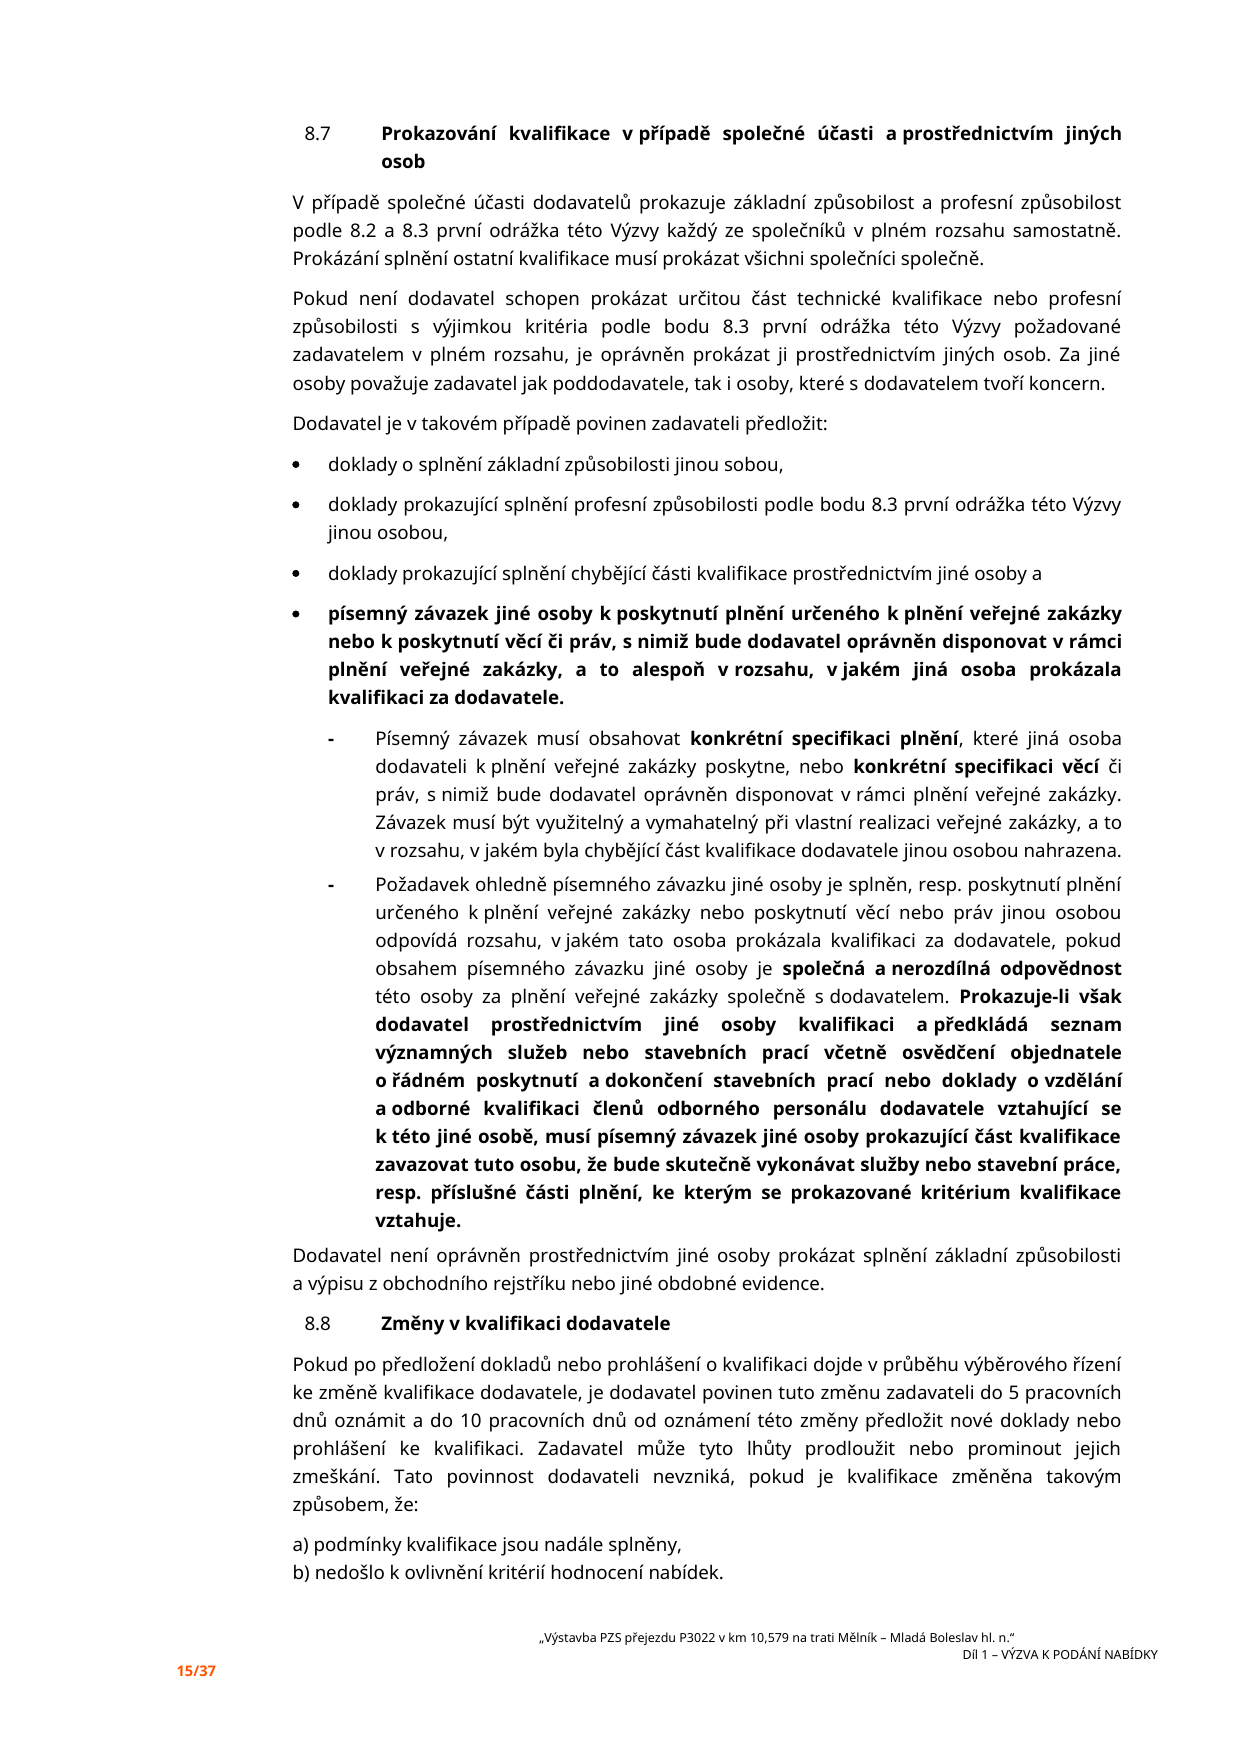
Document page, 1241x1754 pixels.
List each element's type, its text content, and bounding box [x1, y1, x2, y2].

text Změny v kvalifikaci dodavatele [304, 1310, 1122, 1336]
text Písemný závazek musí obsahovat konkrétní specifikaci plnění, které jiná osoba dodavateli k plnění veřejné zakázky poskytne, nebo konkrétní specifikaci věcí či práv, s nimiž bude dodavatel oprávněn disponovat v rámci plnění veřejné zakázky. Závazek musí být využitelný a vymahatelný při vlastní realizaci veřejné zakázky, a to v rozsahu, v jakém byla chybějící část kvalifikace dodavatele jinou osobou nahrazena. [328, 725, 1122, 863]
text Pokud po předložení dokladů nebo prohlášení o kvalifikaci dojde v průběhu výběrového řízení ke změně kvalifikace dodavatele, je dodavatel povinen tuto změnu zadavateli do 5 pracovních dnů oznámit a do 10 pracovních dnů od oznámení této změny předložit nové doklady nebo prohlášení ke kvalifikaci. Zadavatel může tyto lhůty prodloužit nebo prominout jejich zmeškání. Tato povinnost dodavateli nevzniká, pokud je kvalifikace změněna takovým způsobem, že: [292, 1351, 1122, 1517]
text Pokud není dodavatel schopen prokázat určitou část technické kvalifikace nebo profesní způsobilosti s výjimkou kritéria podle bodu 8.3 první odrážka této Výzvy požadované zadavatelem v plném rozsahu, je oprávněn prokázat ji prostřednictvím jiných osob. Za jiné osoby považuje zadavatel jak poddodavatele, tak i osoby, které s dodavatelem tvoří koncern. [292, 286, 1122, 395]
text Požadavek ohledně písemného závazku jiné osoby je splněn, resp. poskytnutí plnění určeného k plnění veřejné zakázky nebo poskytnutí věcí nebo práv jinou osobou odpovídá rozsahu, v jakém tato osoba prokázala kvalifikaci za dodavatele, pokud obsahem písemného závazku jiné osoby je společná a nerozdílná odpovědnost této osoby za plnění veřejné zakázky společně s dodavatelem. Prokazuje-li však dodavatel prostřednictvím jiné osoby kvalifikaci a předkládá seznam významných služeb nebo stavebních prací včetně osvědčení objednatele o řádném poskytnutí a dokončení stavebních prací nebo doklady o vzdělání a odborné kvalifikaci členů odborného personálu dodavatele vztahující se k této jiné osobě, musí písemný závazek jiné osoby prokazující část kvalifikace zavazovat tuto osobu, že bude skutečně vykonávat služby nebo stavební práce, resp. příslušné části plnění, ke kterým se prokazované kritérium kvalifikace vztahuje. [328, 871, 1122, 1233]
text Dodavatel není oprávněn prostřednictvím jiné osoby prokázat splnění základní způsobilosti a výpisu z obchodního rejstříku nebo jiné obdobné evidence. [292, 1242, 1122, 1295]
text doklady prokazující splnění profesní způsobilosti podle bodu 8.3 první odrážka této Výzvy jinou osobou, [292, 491, 1122, 545]
text doklady o splnění základní způsobilosti jinou sobou, [292, 451, 1122, 476]
text Dodavatel je v takovém případě povinen zadavateli předložit: [292, 410, 1122, 436]
text doklady prokazující splnění chybějící části kvalifikace prostřednictvím jiné osoby a [292, 560, 1122, 585]
text b) nedošlo k ovlivnění kritérií hodnocení nabídek. [292, 1559, 1122, 1585]
text Prokazování kvalifikace v případě společné účasti a prostřednictvím jiných osob [304, 121, 1122, 174]
text a) podmínky kvalifikace jsou nadále splněny, [292, 1532, 1122, 1557]
text písemný závazek jiné osoby k poskytnutí plnění určeného k plnění veřejné zakázky nebo k poskytnutí věcí či práv, s nimiž bude dodavatel oprávněn disponovat v rámci plnění veřejné zakázky, a to alespoň v rozsahu, v jakém jiná osoba prokázala kvalifikaci za dodavatele. [292, 600, 1122, 710]
text V případě společné účasti dodavatelů prokazuje základní způsobilost a profesní způsobilost podle 8.2 a 8.3 první odrážka této Výzvy každý ze společníků v plném rozsahu samostatně. Prokázání splnění ostatní kvalifikace musí prokázat všichni společníci společně. [292, 189, 1122, 271]
